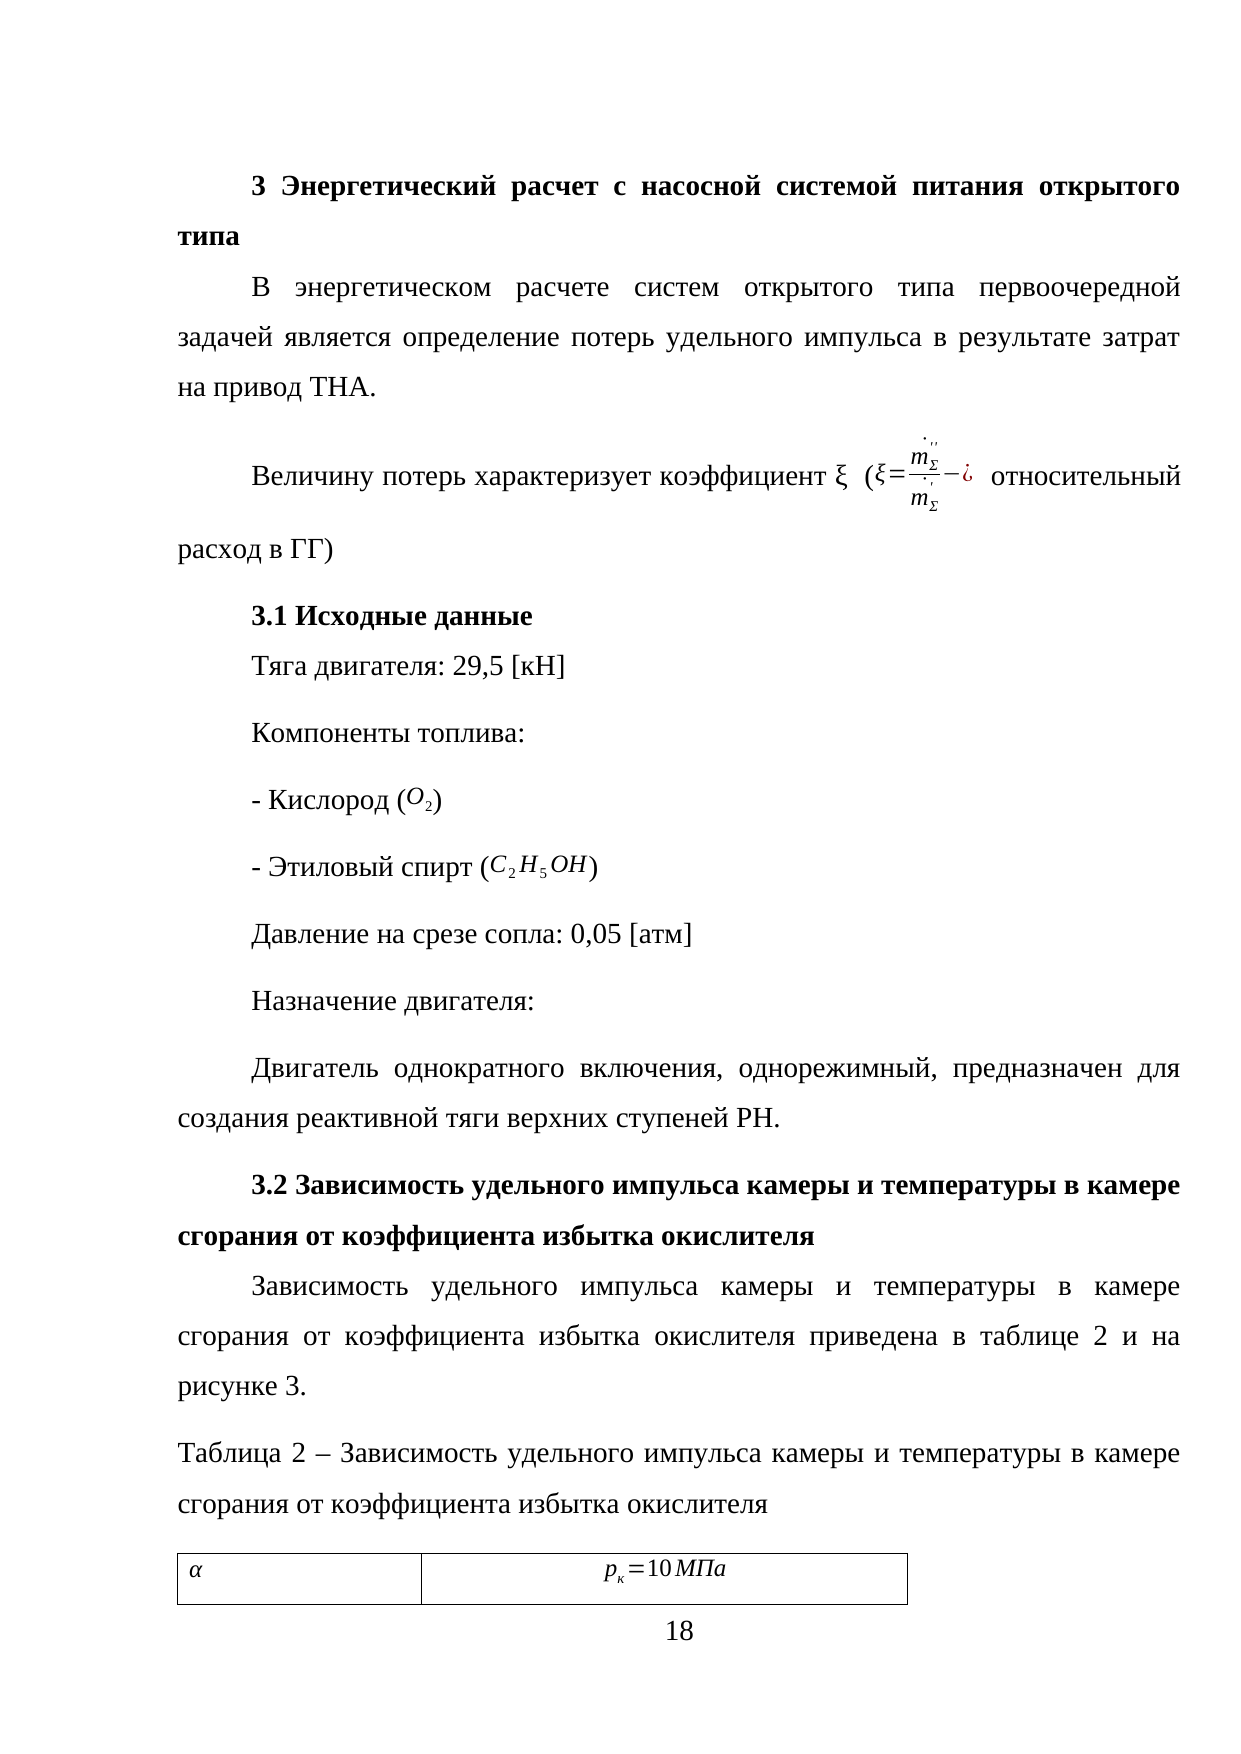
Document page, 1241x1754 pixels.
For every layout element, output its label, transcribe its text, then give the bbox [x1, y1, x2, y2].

text Давление на срезе сопла: 0,05 [атм] [177, 916, 1181, 949]
text - Кислород () [177, 782, 1181, 816]
text Величину потерь характеризует коэффициент ξ ( относительный расход в ГГ) [177, 436, 1181, 564]
table_header α [178, 1554, 421, 1604]
text Таблица 2 – Зависимость удельного импульса камеры и температуры в камере сгорания от коэффициента избытка окислителя [177, 1436, 1181, 1519]
subtitle 3 Энергетический расчет с насосной системой питания открытого типа [177, 168, 1181, 252]
text Тяга двигателя: 29,5 [кН] [177, 648, 1181, 682]
text Зависимость удельного импульса камеры и температуры в камере сгорания от коэффициента избытка окислителя приведена в таблице 2 и на рисунке 3. [177, 1268, 1181, 1402]
text Двигатель однократного включения, однорежимный, предназначен для создания реактивной тяги верхних ступеней РН. [177, 1050, 1181, 1134]
text - Этиловый спирт () [177, 849, 1181, 883]
subtitle 3.2 Зависимость удельного импульса камеры и температуры в камере сгорания от коэффициента избытка окислителя [177, 1167, 1181, 1251]
subtitle 3.1 Исходные данные [177, 598, 1181, 631]
text Компоненты топлива: [177, 715, 1181, 749]
table_header [422, 1554, 907, 1604]
text В энергетическом расчете систем открытого типа первоочередной задачей является определение потерь удельного импульса в результате затрат на привод ТНА. [177, 269, 1181, 403]
text Назначение двигателя: [177, 983, 1181, 1017]
